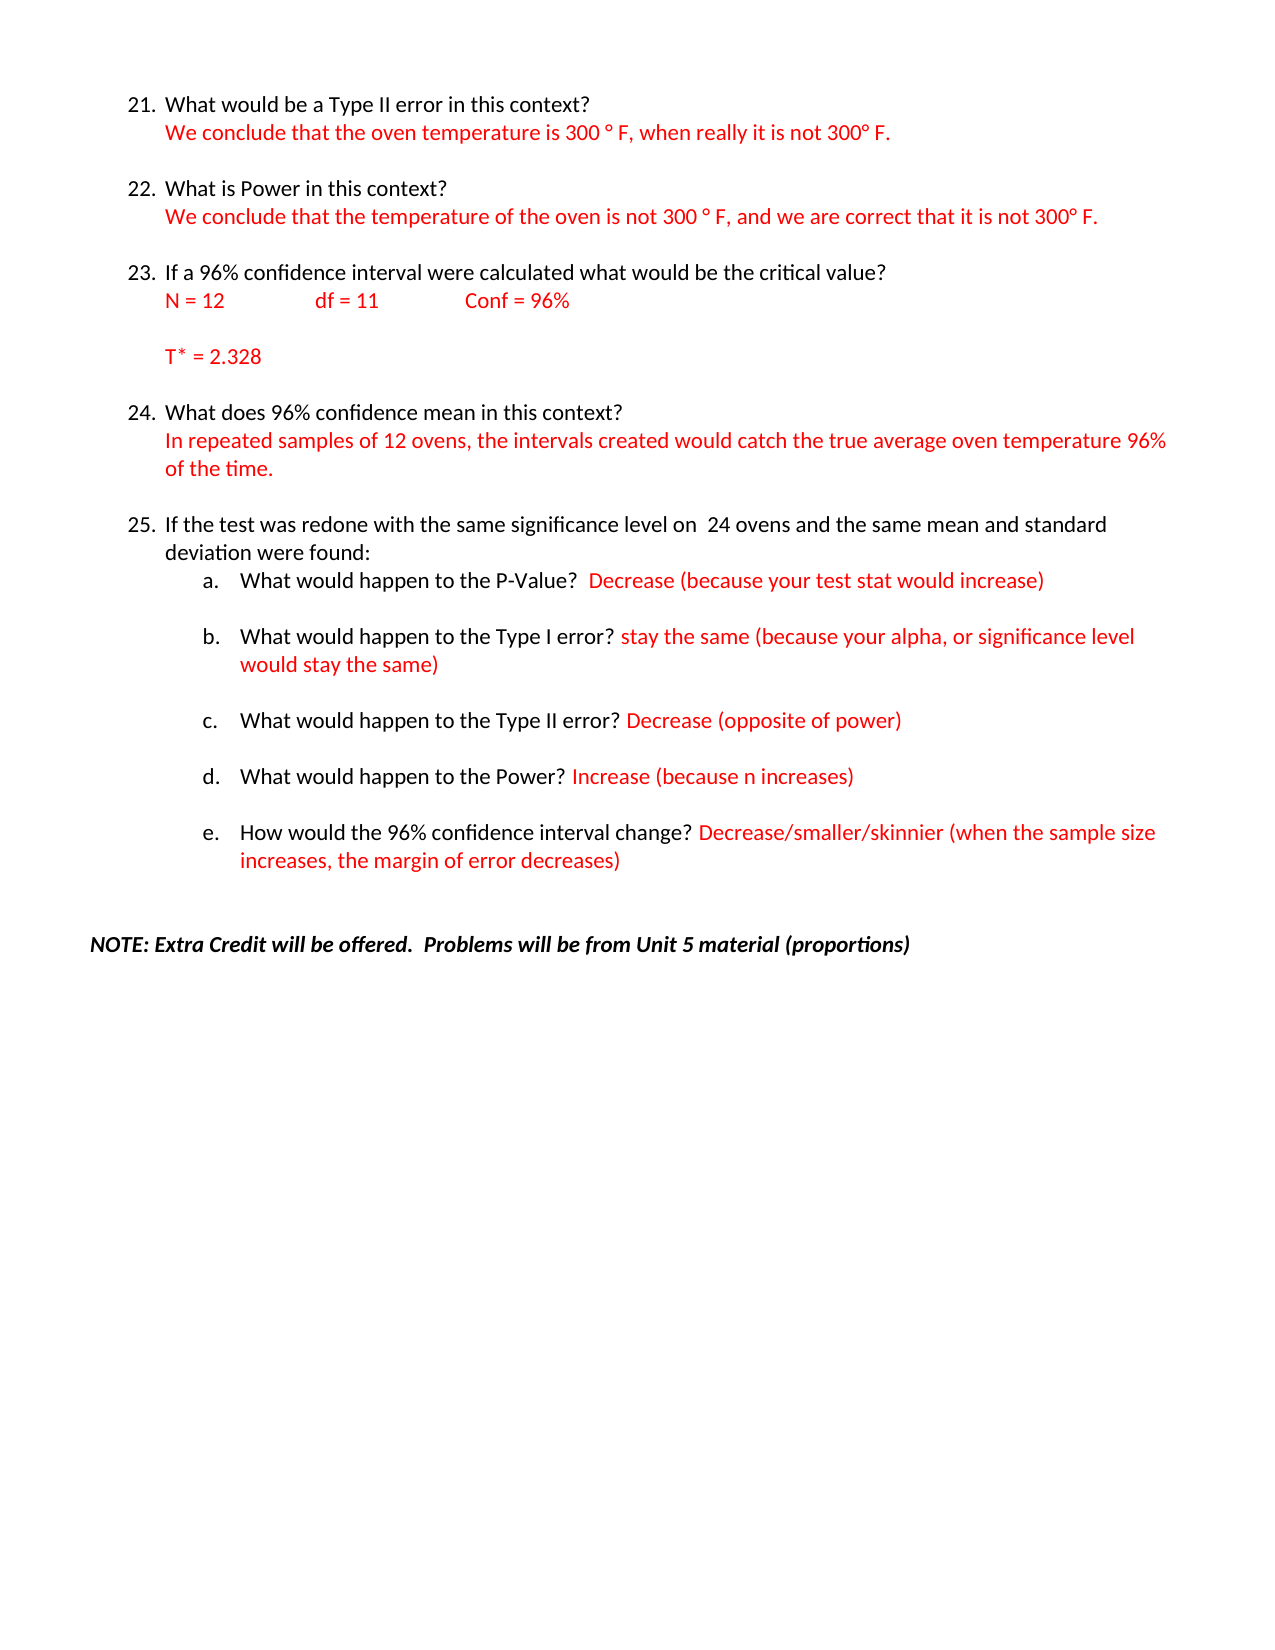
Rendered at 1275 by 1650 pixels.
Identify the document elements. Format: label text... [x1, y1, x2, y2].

list T* = 2.328 [165, 342, 1185, 370]
list What is Power in this context? [127, 174, 1185, 202]
text NOTE: Extra Credit will be offered. Problems will be from Unit 5 material (proportions) [90, 931, 1185, 959]
list What does 96% confidence mean in this context? [127, 398, 1185, 426]
list In repeated samples of 12 ovens, the intervals created would catch the true average oven temperature 96% of the time. [165, 426, 1185, 482]
list If the test was redone with the same significance level on 24 ovens and the same mean and standard deviation were found: [127, 510, 1185, 566]
list What would happen to the Type I error? stay the same (because your alpha, or significance level would stay the same) [202, 622, 1185, 678]
text We conclude that the temperature of the oven is not 300 ° F, and we are correct that it is not 300° F. [165, 202, 1185, 230]
list What would happen to the P-Value? Decrease (because your test stat would increase) [202, 566, 1185, 594]
list If a 96% confidence interval were calculated what would be the critical value? [127, 258, 1185, 286]
list What would happen to the Type II error? Decrease (opposite of power) [202, 706, 1185, 734]
list N = 12 df = 11 Conf = 96% [165, 286, 1185, 314]
list How would the 96% confidence interval change? Decrease/smaller/skinnier (when the sample size increases, the margin of error decreases) [202, 818, 1185, 874]
text We conclude that the oven temperature is 300 ° F, when really it is not 300° F. [165, 118, 1185, 146]
list What would happen to the Power? Increase (because n increases) [202, 762, 1185, 791]
list What would be a Type II error in this context? [127, 90, 1185, 118]
